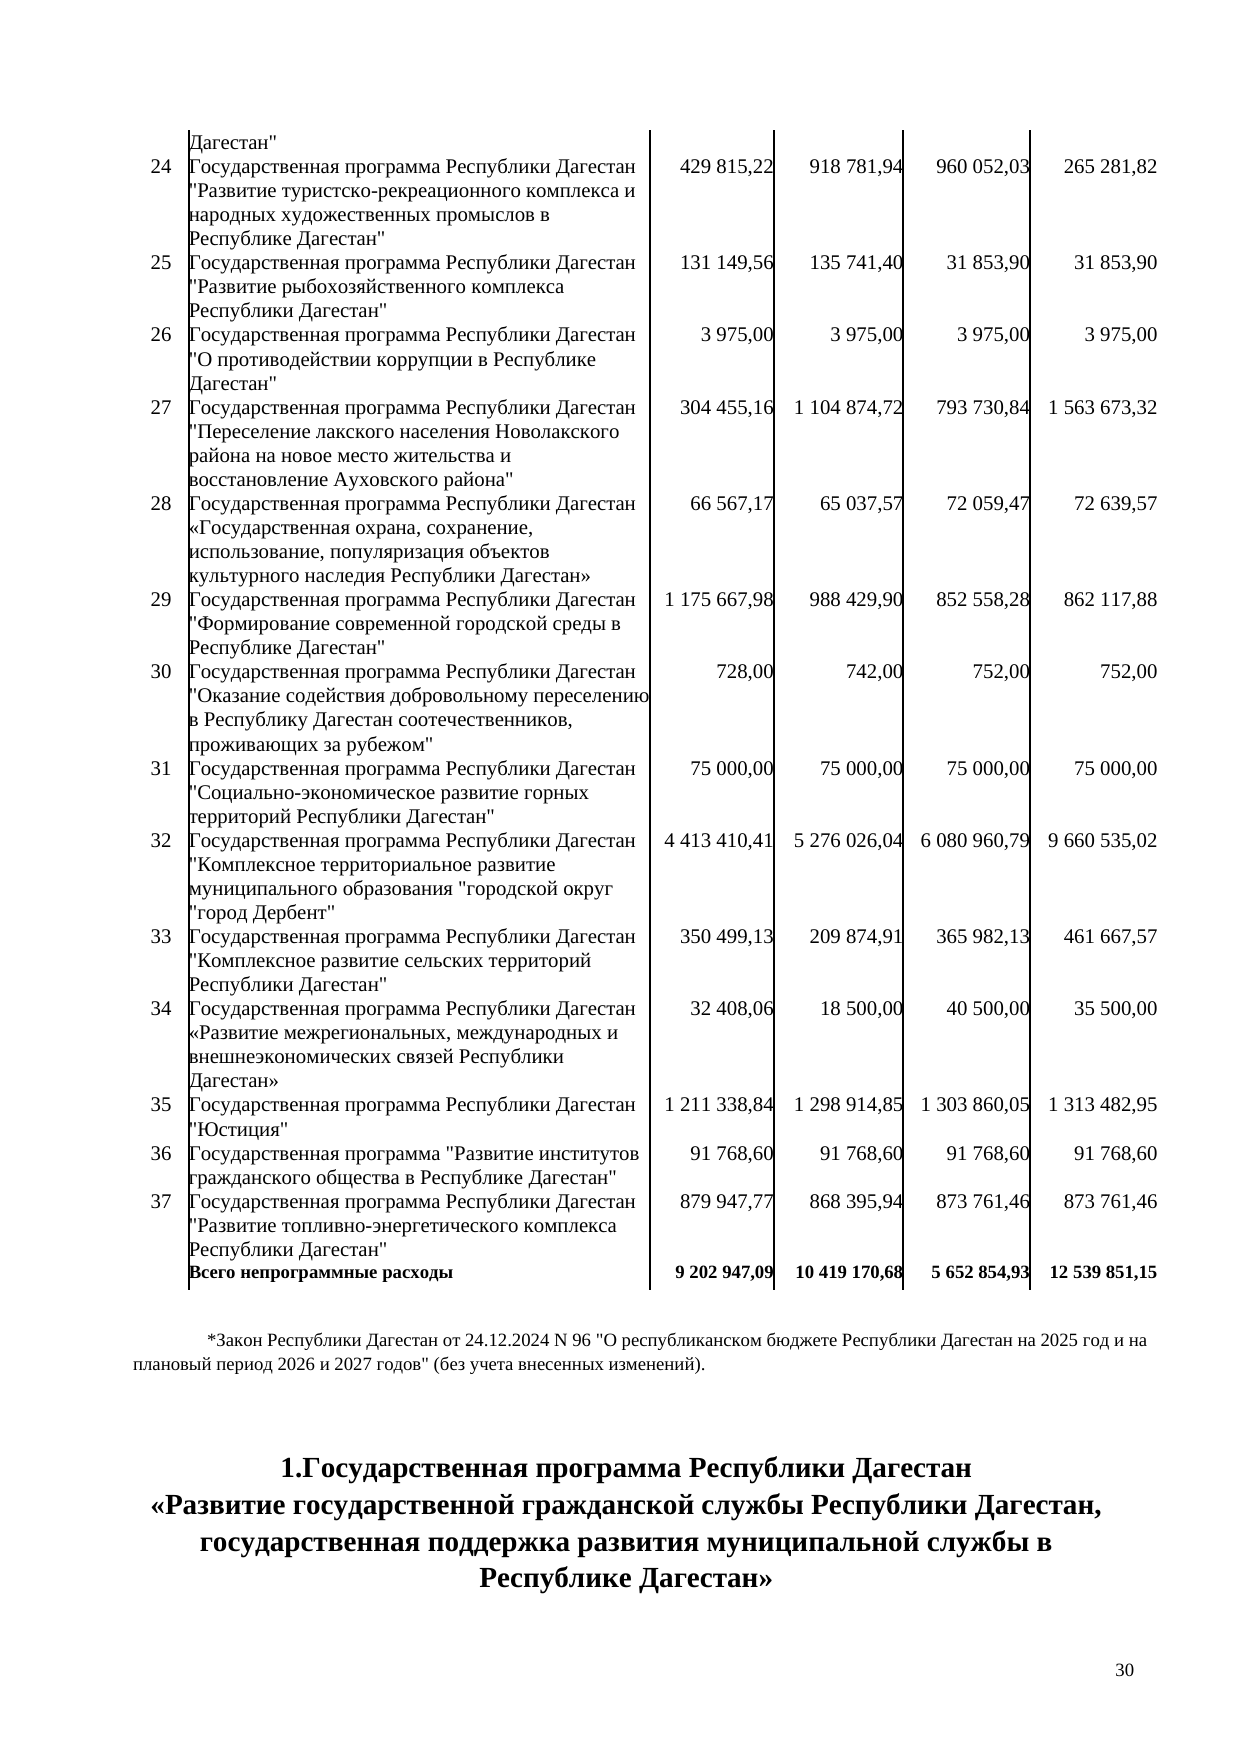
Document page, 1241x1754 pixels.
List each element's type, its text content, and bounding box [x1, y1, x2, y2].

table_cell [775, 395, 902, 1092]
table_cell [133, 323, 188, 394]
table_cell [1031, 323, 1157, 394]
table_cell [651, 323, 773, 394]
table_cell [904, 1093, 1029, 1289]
text *Закон Республики Дагестан от 24.12.2024 N 96 "О республиканском бюджете Республики Дагестан на 2025 год и на плановый период 2026 и 2027 годов" (без учета внесенных изменений). [133, 1329, 1149, 1374]
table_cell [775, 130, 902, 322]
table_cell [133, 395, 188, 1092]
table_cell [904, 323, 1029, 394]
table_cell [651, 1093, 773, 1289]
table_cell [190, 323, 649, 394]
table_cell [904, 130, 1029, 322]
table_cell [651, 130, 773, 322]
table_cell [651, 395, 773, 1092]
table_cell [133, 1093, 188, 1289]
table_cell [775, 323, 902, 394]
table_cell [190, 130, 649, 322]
text «Развитие государственной гражданской службы Республики Дагестан, государственная поддержка развития муниципальной службы в Республике Дагестан» [133, 1487, 1119, 1594]
text 1.Государственная программа Республики Дагестан [133, 1450, 1119, 1483]
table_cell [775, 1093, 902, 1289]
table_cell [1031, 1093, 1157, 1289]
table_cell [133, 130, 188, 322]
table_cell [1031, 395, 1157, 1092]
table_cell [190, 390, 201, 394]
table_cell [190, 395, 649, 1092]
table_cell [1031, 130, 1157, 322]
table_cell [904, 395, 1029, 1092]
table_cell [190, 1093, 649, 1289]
